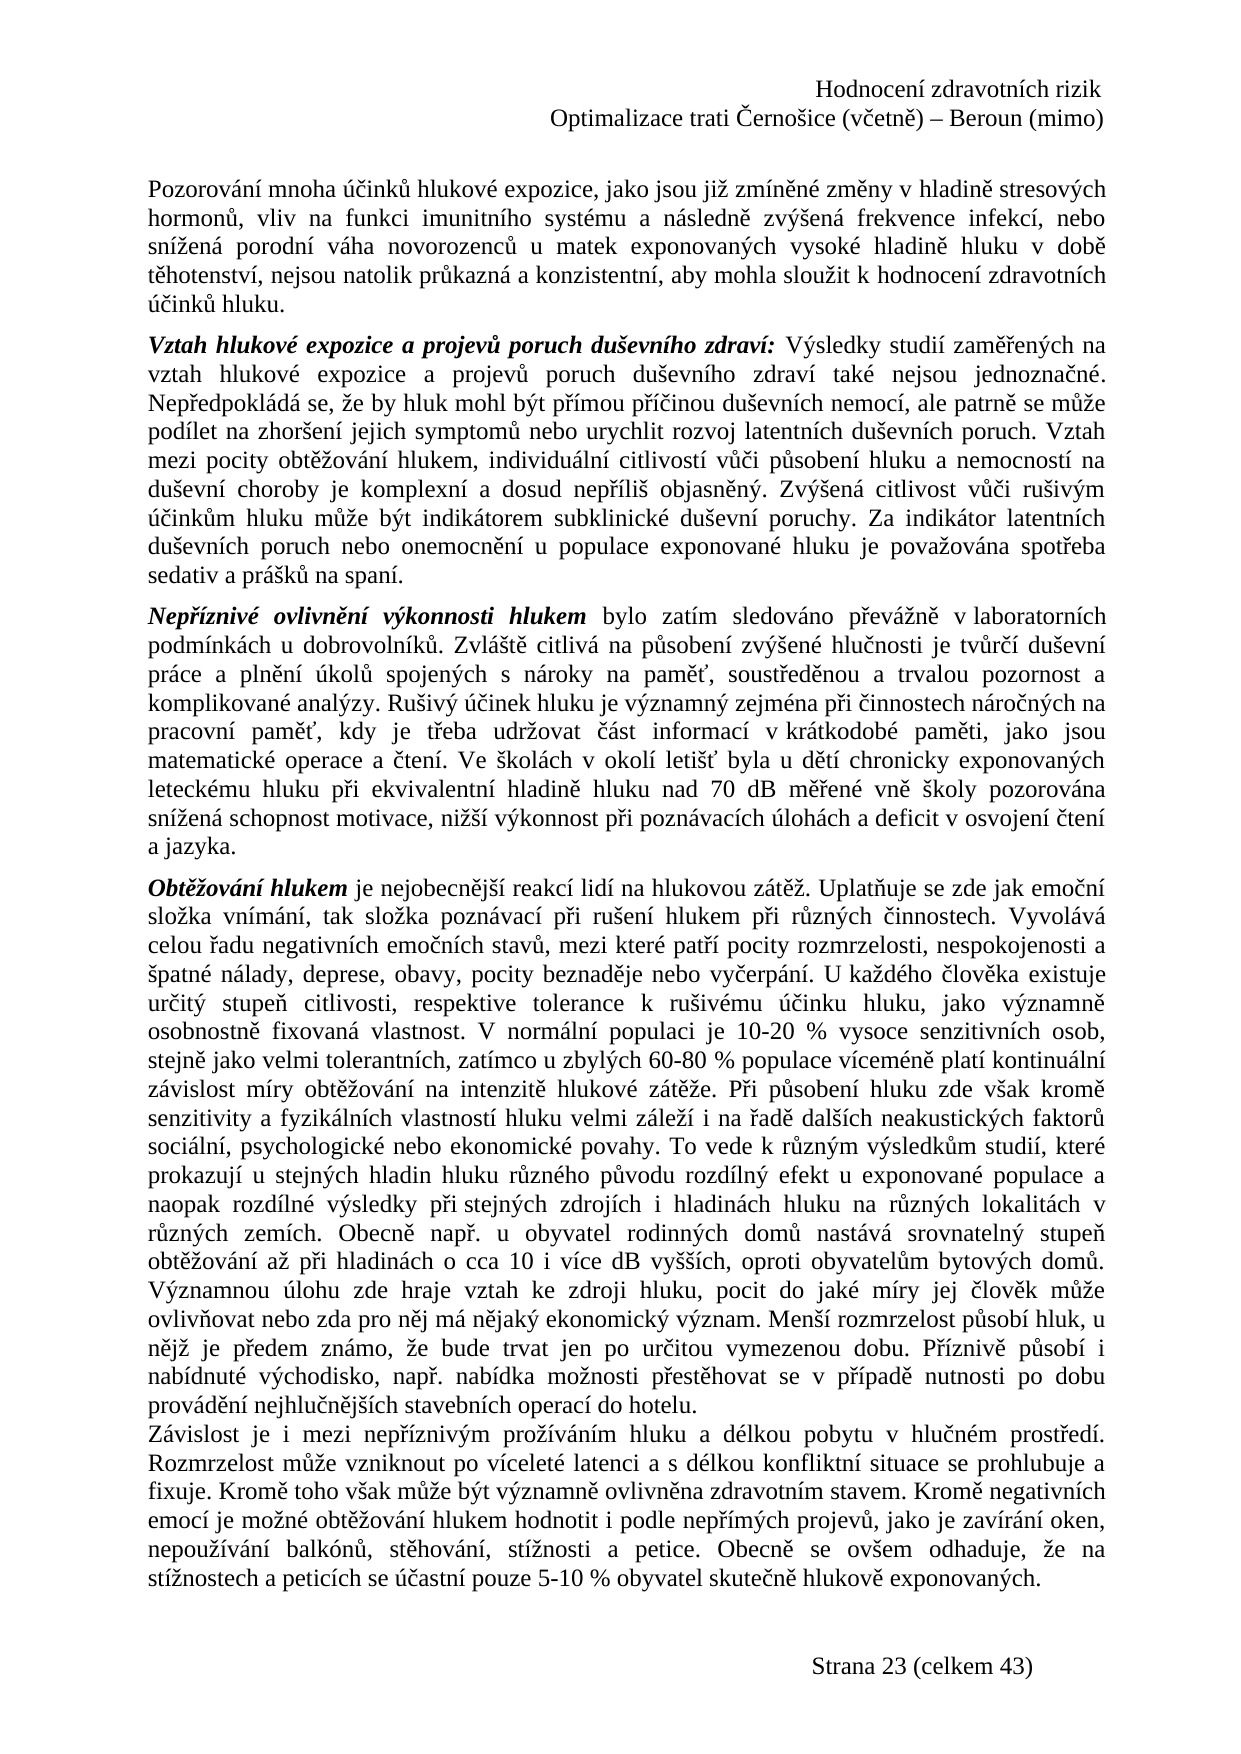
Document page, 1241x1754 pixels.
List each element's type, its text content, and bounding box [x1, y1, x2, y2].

text Vztah hlukové expozice a projevů poruch duševního zdraví: Výsledky studií zaměřených na vztah hlukové expozice a projevů poruch duševního zdraví také nejsou jednoznačné. Nepředpokládá se, že by hluk mohl být přímou příčinou duševních nemocí, ale patrně se může podílet na zhoršení jejich symptomů nebo urychlit rozvoj latentních duševních poruch. Vztah mezi pocity obtěžování hlukem, individuální citlivostí vůči působení hluku a nemocností na duševní choroby je komplexní a dosud nepříliš objasněný. Zvýšená citlivost vůči rušivým účinkům hluku může být indikátorem subklinické duševní poruchy. Za indikátor latentních duševních poruch nebo onemocnění u populace exponované hluku je považována spotřeba sedativ a prášků na spaní. [148, 330, 1106, 589]
text Pozorování mnoha účinků hlukové expozice, jako jsou již zmíněné změny v hladině stresových hormonů, vliv na funkci imunitního systému a následně zvýšená frekvence infekcí, nebo snížená porodní váha novorozenců u matek exponovaných vysoké hladině hluku v době těhotenství, nejsou natolik průkazná a konzistentní, aby mohla sloužit k hodnocení zdravotních účinků hluku. [148, 174, 1106, 318]
text Obtěžování hlukem je nejobecnější reakcí lidí na hlukovou zátěž. Uplatňuje se zde jak emoční složka vnímání, tak složka poznávací při rušení hlukem při různých činnostech. Vyvolává celou řadu negativních emočních stavů, mezi které patří pocity rozmrzelosti, nespokojenosti a špatné nálady, deprese, obavy, pocity beznaděje nebo vyčerpání. U každého člověka existuje určitý stupeň citlivosti, respektive tolerance k rušivému účinku hluku, jako významně osobnostně fixovaná vlastnost. V normální populaci je 10-20 % vysoce senzitivních osob, stejně jako velmi tolerantních, zatímco u zbylých 60-80 % populace víceméně platí kontinuální závislost míry obtěžování na intenzitě hlukové zátěže. Při působení hluku zde však kromě senzitivity a fyzikálních vlastností hluku velmi záleží i na řadě dalších neakustických faktorů sociální, psychologické nebo ekonomické povahy. To vede k různým výsledkům studií, které prokazují u stejných hladin hluku různého původu rozdílný efekt u exponované populace a naopak rozdílné výsledky při stejných zdrojích i hladinách hluku na různých lokalitách v různých zemích. Obecně např. u obyvatel rodinných domů nastává srovnatelný stupeň obtěžování až při hladinách o cca 10 i více dB vyšších, oproti obyvatelům bytových domů. Významnou úlohu zde hraje vztah ke zdroji hluku, pocit do jaké míry jej člověk může ovlivňovat nebo zda pro něj má nějaký ekonomický význam. Menší rozmrzelost působí hluk, u nějž je předem známo, že bude trvat jen po určitou vymezenou dobu. Příznivě působí i nabídnuté východisko, např. nabídka možnosti přestěhovat se v případě nutnosti po dobu provádění nejhlučnějších stavebních operací do hotelu. [148, 873, 1106, 1419]
text Závislost je i mezi nepříznivým prožíváním hluku a délkou pobytu v hlučném prostředí. Rozmrzelost může vzniknout po víceleté latenci a s délkou konfliktní situace se prohlubuje a fixuje. Kromě toho však může být významně ovlivněna zdravotním stavem. Kromě negativních emocí je možné obtěžování hlukem hodnotit i podle nepřímých projevů, jako je zavírání oken, nepoužívání balkónů, stěhování, stížnosti a petice. Obecně se ovšem odhaduje, že na stížnostech a peticích se účastní pouze 5-10 % obyvatel skutečně hlukově exponovaných. [148, 1419, 1106, 1591]
text Nepříznivé ovlivnění výkonnosti hlukem bylo zatím sledováno převážně v laboratorních podmínkách u dobrovolníků. Zvláště citlivá na působení zvýšené hlučnosti je tvůrčí duševní práce a plnění úkolů spojených s nároky na paměť, soustředěnou a trvalou pozornost a komplikované analýzy. Rušivý účinek hluku je významný zejména při činnostech náročných na pracovní paměť, kdy je třeba udržovat část informací v krátkodobé paměti, jako jsou matematické operace a čtení. Ve školách v okolí letišť byla u dětí chronicky exponovaných leteckému hluku při ekvivalentní hladině hluku nad 70 dB měřené vně školy pozorována snížená schopnost motivace, nižší výkonnost při poznávacích úlohách a deficit v osvojení čtení a jazyka. [148, 601, 1106, 860]
